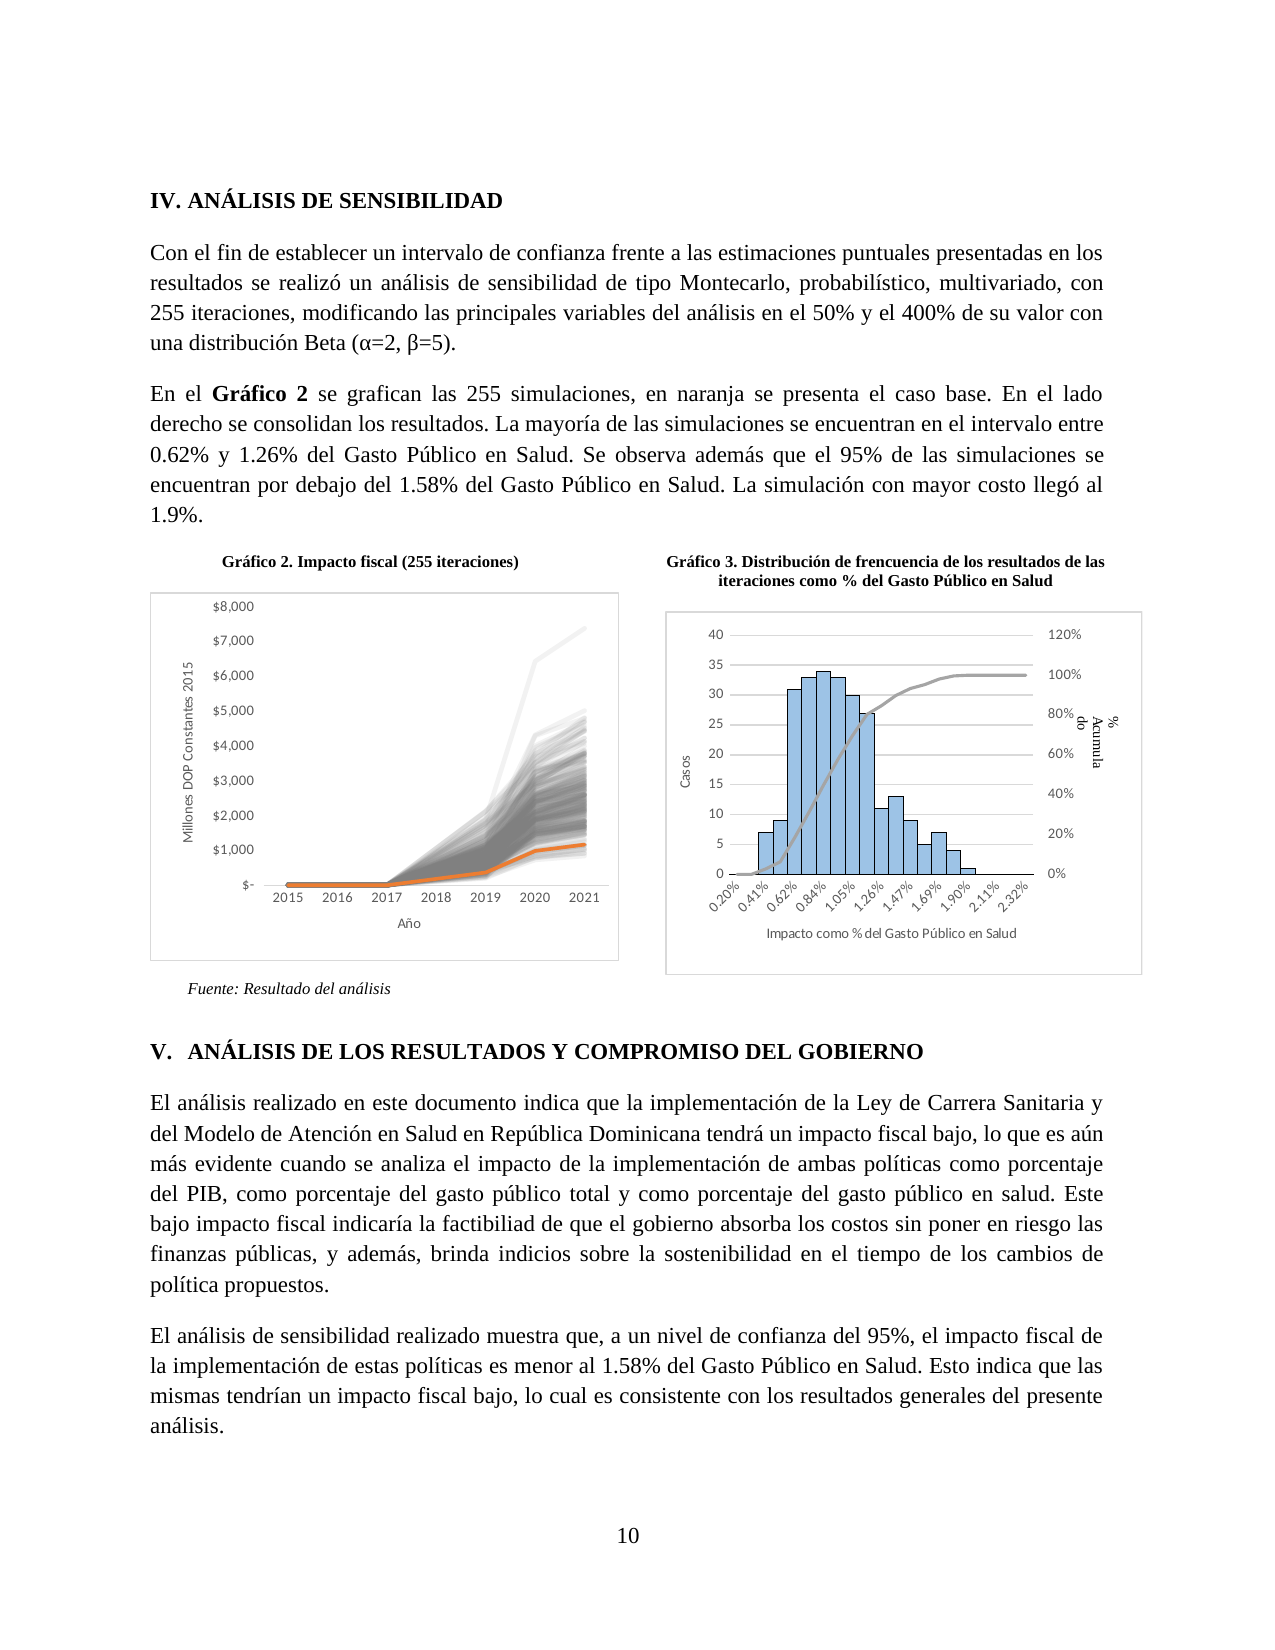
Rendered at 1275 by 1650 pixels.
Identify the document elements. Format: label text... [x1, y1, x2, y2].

text El análisis de sensibilidad realizado muestra que, a un nivel de confianza del 95%, el impacto fiscal de la implementación de estas políticas es menor al 1.58% del Gasto Público en Salud. Esto indica que las mismas tendrían un impacto fiscal bajo, lo cual es consistente con los resultados generales del presente análisis. [150, 1322, 1106, 1439]
text Gráfico 2. Impacto fiscal (255 iteraciones) [150, 552, 590, 571]
subtitle ANÁLISIS DE LOS RESULTADOS Y COMPROMISO DEL GOBIERNO [150, 1038, 1106, 1065]
text Gráfico 3. Distribución de frencuencia de los resultados de las iteraciones como % del Gasto Público en Salud [665, 552, 1106, 590]
text El análisis realizado en este documento indica que la implementación de la Ley de Carrera Sanitaria y del Modelo de Atención en Salud en República Dominicana tendrá un impacto fiscal bajo, lo que es aún más evidente cuando se analiza el impacto de la implementación de ambas políticas como porcentaje del PIB, como porcentaje del gasto público total y como porcentaje del gasto público en salud. Este bajo impacto fiscal indicaría la factibiliad de que el gobierno absorba los costos sin poner en riesgo las finanzas públicas, y además, brinda indicios sobre la sostenibilidad en el tiempo de los cambios de política propuestos. [150, 1089, 1106, 1297]
text Fuente: Resultado del análisis [150, 979, 1106, 998]
subtitle ANÁLISIS DE SENSIBILIDAD [150, 187, 1106, 214]
text Con el fin de establecer un intervalo de confianza frente a las estimaciones puntuales presentadas en los resultados se realizó un análisis de sensibilidad de tipo Montecarlo, probabilístico, multivariado, con 255 iteraciones, modificando las principales variables del análisis en el 50% y el 400% de su valor con una distribución Beta (α=2, β=5). [150, 238, 1106, 356]
text En el Gráfico 2 se grafican las 255 simulaciones, en naranja se presenta el caso base. En el lado derecho se consolidan los resultados. La mayoría de las simulaciones se encuentran en el intervalo entre 0.62% y 1.26% del Gasto Público en Salud. Se observa además que el 95% de las simulaciones se encuentran por debajo del 1.58% del Gasto Público en Salud. La simulación con mayor costo llegó al 1.9%. [150, 380, 1106, 527]
